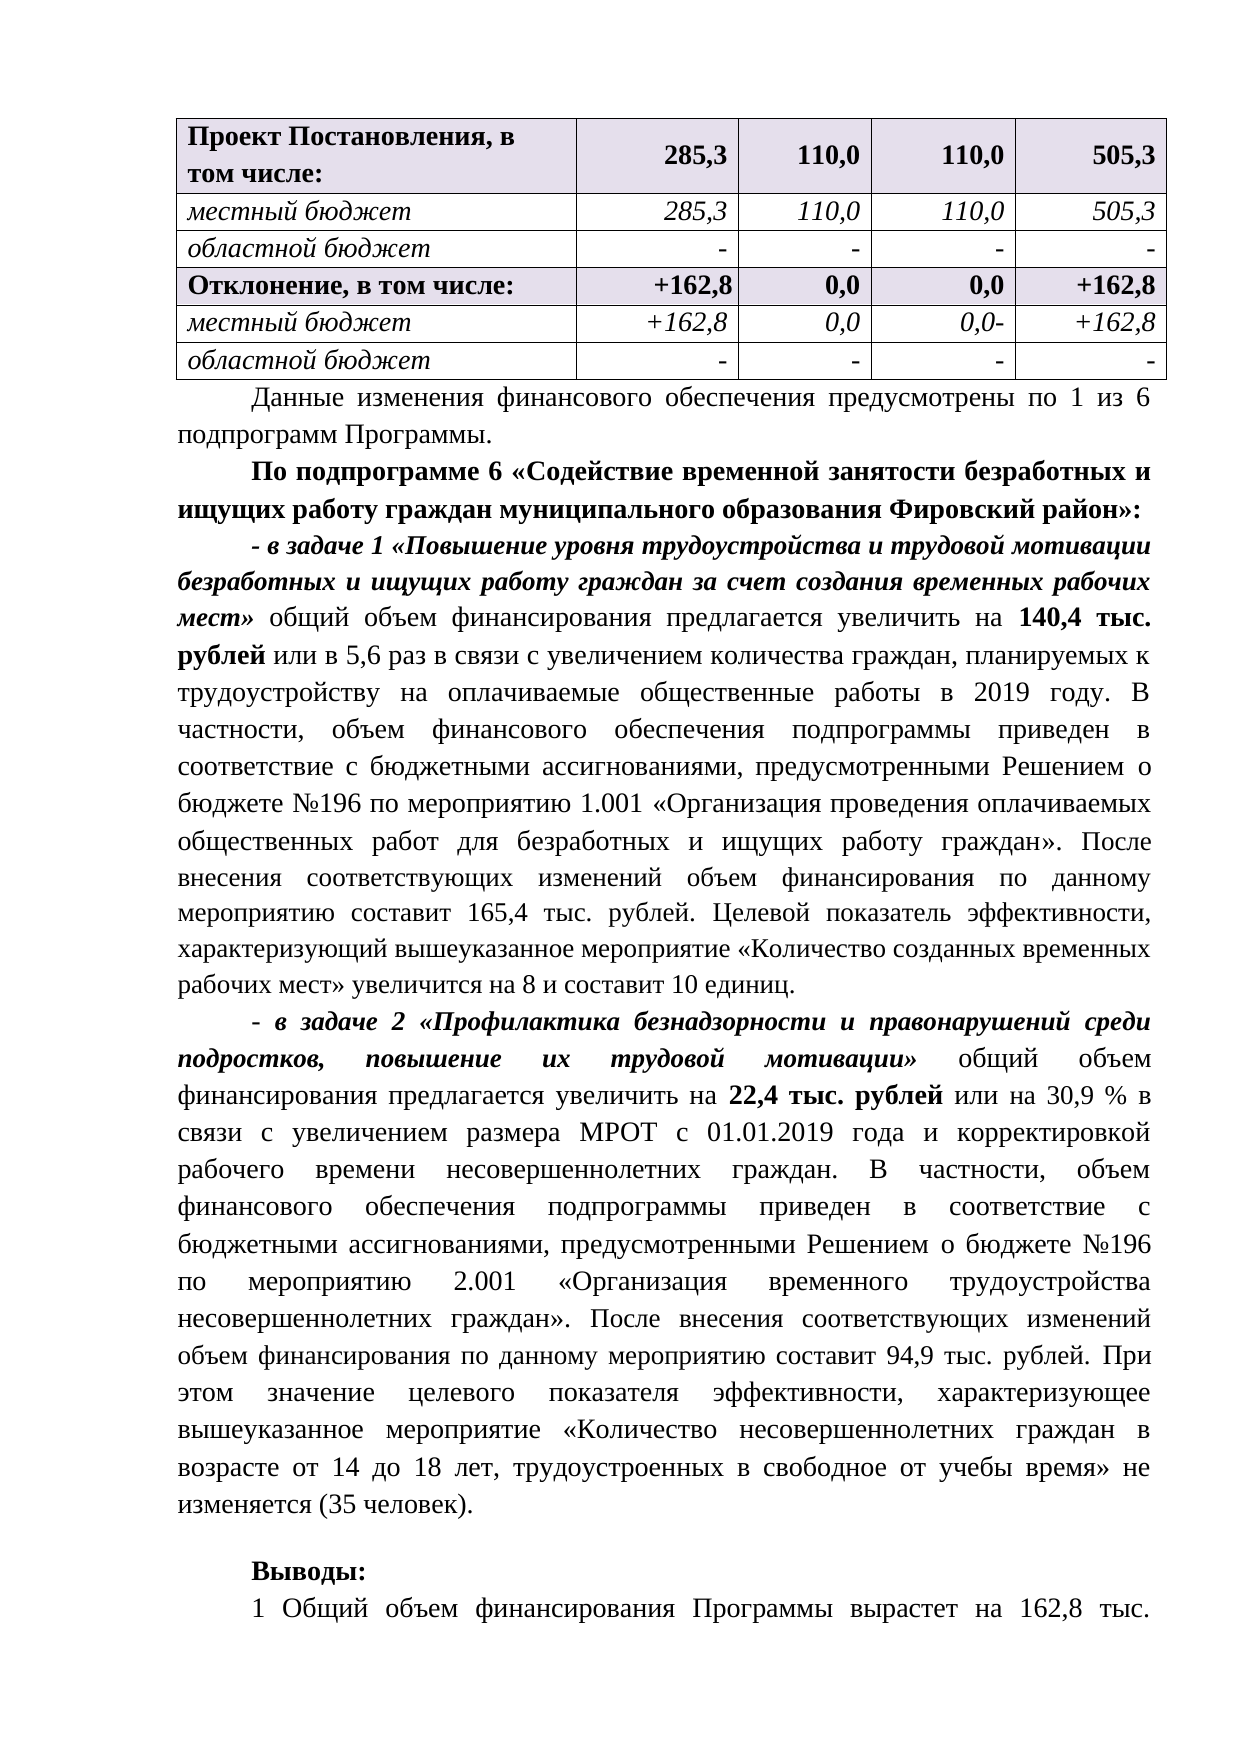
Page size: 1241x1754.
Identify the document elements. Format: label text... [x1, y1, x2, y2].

text Данные изменения финансового обеспечения предусмотрены по 1 из 6 подпрограмм Программы. [177, 380, 1152, 450]
text - в задаче 1 «Повышение уровня трудоустройства и трудовой мотивации безработных и ищущих работу граждан за счет создания временных рабочих мест» общий объем финансирования предлагается увеличить на 140,4 тыс. рублей или в 5,6 раз в связи с увеличением количества граждан, планируемых к трудоустройству на оплачиваемые общественные работы в 2019 году. В частности, объем финансового обеспечения подпрограммы приведен в соответствие с бюджетными ассигнованиями, предусмотренными Решением о бюджете №196 по мероприятию 1.001 «Организация проведения оплачиваемых общественных работ для безработных и ищущих работу граждан». После внесения соответствующих изменений объем финансирования по данному мероприятию составит 165,4 тыс. рублей. Целевой показатель эффективности, характеризующий вышеуказанное мероприятие «Количество созданных временных рабочих мест» увеличится на 8 и составит 10 единиц. [177, 529, 1152, 999]
table_cell 285,3 [577, 194, 738, 230]
table_cell 110,0 [739, 119, 871, 193]
text По подпрограмме 6 «Содействие временной занятости безработных и ищущих работу граждан муниципального образования Фировский район»: [177, 454, 1152, 524]
table_cell +162,8 [1016, 268, 1166, 304]
table_cell - [1016, 343, 1166, 379]
table_cell 505,3 [1016, 194, 1166, 230]
table_cell 0,0- [872, 306, 1015, 342]
table_cell +162,8 [1016, 306, 1166, 342]
table_cell - [739, 231, 871, 267]
table_cell - [1016, 231, 1166, 267]
table_cell - [577, 231, 738, 267]
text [177, 1592, 1152, 1624]
table_cell областной бюджет [177, 343, 576, 379]
table_cell 505,3 [1016, 119, 1166, 193]
table_cell 110,0 [872, 119, 1015, 193]
table_cell - [739, 343, 871, 379]
table_cell +162,8 [577, 306, 738, 342]
table_cell - [577, 343, 738, 379]
table_cell +162,8 [577, 268, 738, 304]
table_cell 0,0 [872, 268, 1015, 304]
table_cell 0,0 [739, 268, 871, 304]
text Выводы: [177, 1554, 1152, 1587]
table_cell 110,0 [739, 194, 871, 230]
table_cell областной бюджет [177, 231, 576, 267]
table_cell Отклонение, в том числе: [177, 268, 576, 304]
table_cell местный бюджет [177, 306, 576, 342]
table_cell 110,0 [872, 194, 1015, 230]
table_cell местный бюджет [177, 194, 576, 230]
table_cell 285,3 [577, 119, 738, 193]
table_cell Проект Постановления, в том числе: [177, 119, 576, 193]
text - в задаче 2 «Профилактика безнадзорности и правонарушений среди подростков, повышение их трудовой мотивации» общий объем финансирования предлагается увеличить на 22,4 тыс. рублей или на 30,9 % в связи с увеличением размера МРОТ с 01.01.2019 года и корректировкой рабочего времени несовершеннолетних граждан. В частности, объем финансового обеспечения подпрограммы приведен в соответствие с бюджетными ассигнованиями, предусмотренными Решением о бюджете №196 по мероприятию 2.001 «Организация временного трудоустройства несовершеннолетних граждан». После внесения соответствующих изменений объем финансирования по данному мероприятию составит 94,9 тыс. рублей. При этом значение целевого показателя эффективности, характеризующее вышеуказанное мероприятие «Количество несовершеннолетних граждан в возрасте от 14 до 18 лет, трудоустроенных в свободное от учебы время» не изменяется (35 человек). [177, 1003, 1152, 1519]
table_cell - [872, 343, 1015, 379]
table_cell 0,0 [739, 306, 871, 342]
table_cell - [872, 231, 1015, 267]
